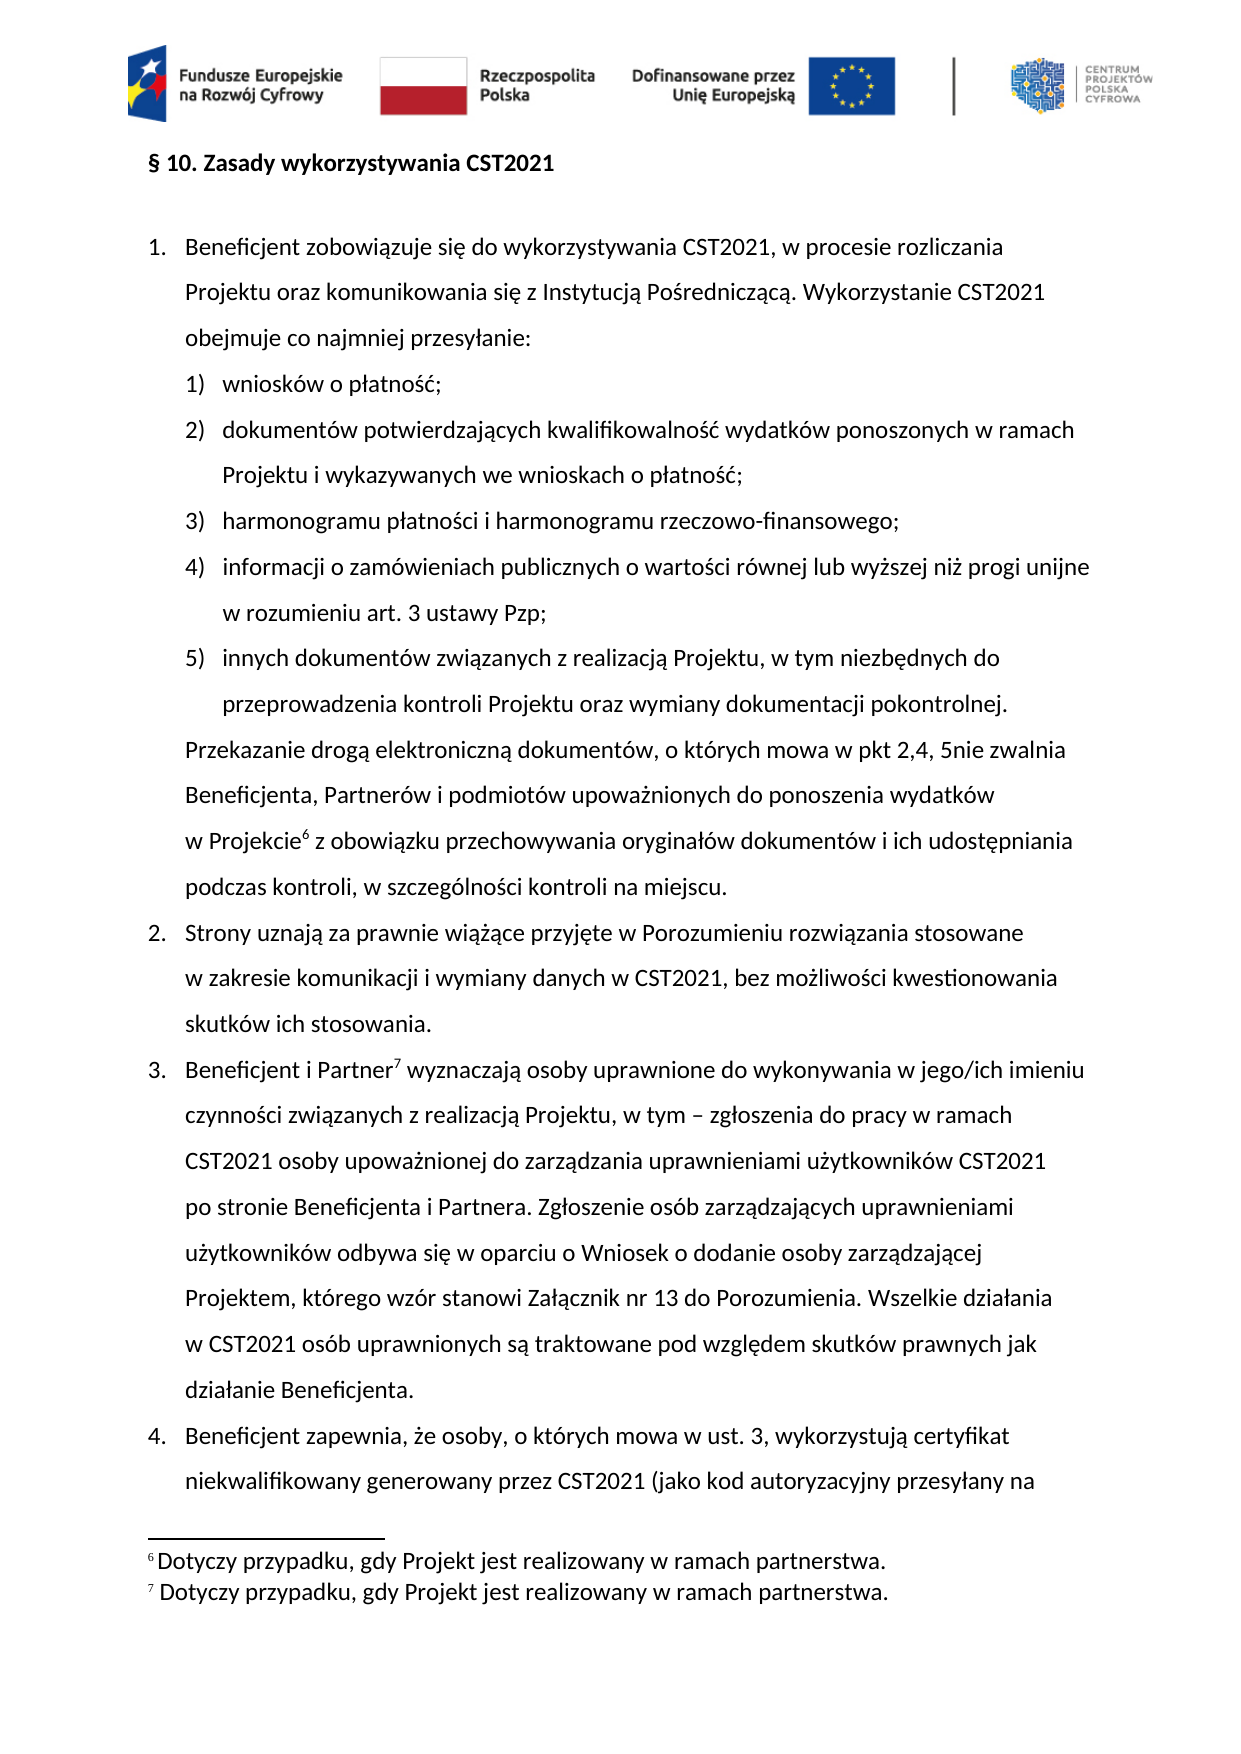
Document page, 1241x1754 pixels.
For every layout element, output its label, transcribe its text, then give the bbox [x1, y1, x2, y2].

list harmonogramu płatności i harmonogramu rzeczowo-finansowego; [185, 505, 1093, 536]
picture [128, 45, 1153, 122]
text Przekazanie drogą elektroniczną dokumentów, o których mowa w pkt 2,4, 5nie zwalnia Beneficjenta, Partnerów i podmiotów upoważnionych do ponoszenia wydatków w Projekcie z obowiązku przechowywania oryginałów dokumentów i ich udostępniania podczas kontroli, w szczególności kontroli na miejscu. [185, 734, 1093, 902]
list wniosków o płatność; [185, 368, 1093, 398]
list Beneficjent zobowiązuje się do wykorzystywania CST2021, w procesie rozliczania Projektu oraz komunikowania się z Instytucją Pośredniczącą. Wykorzystanie CST2021 obejmuje co najmniej przesyłanie: [148, 231, 1093, 353]
list dokumentów potwierdzających kwalifikowalność wydatków ponoszonych w ramach Projektu i wykazywanych we wnioskach o płatność; [185, 414, 1093, 490]
list Strony uznają za prawnie wiążące przyjęte w Porozumieniu rozwiązania stosowane w zakresie komunikacji i wymiany danych w CST2021, bez możliwości kwestionowania skutków ich stosowania. [148, 917, 1093, 1039]
list innych dokumentów związanych z realizacją Projektu, w tym niezbędnych do przeprowadzenia kontroli Projektu oraz wymiany dokumentacji pokontrolnej. [185, 642, 1093, 719]
list Beneficjent i Partner wyznaczają osoby uprawnione do wykonywania w jego/ich imieniu czynności związanych z realizacją Projektu, w tym – zgłoszenia do pracy w ramach CST2021 osoby upoważnionej do zarządzania uprawnieniami użytkowników CST2021 po stronie Beneficjenta i Partnera. Zgłoszenie osób zarządzających uprawnieniami użytkowników odbywa się w oparciu o Wniosek o dodanie osoby zarządzającej Projektem, którego wzór stanowi Załącznik nr 13 do Porozumienia. Wszelkie działania w CST2021 osób uprawnionych są traktowane pod względem skutków prawnych jak działanie Beneficjenta. [148, 1054, 1093, 1404]
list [148, 1420, 1093, 1496]
list informacji o zamówieniach publicznych o wartości równej lub wyższej niż progi unijne w rozumieniu art. 3 ustawy Pzp; [185, 551, 1093, 627]
subtitle § 10. Zasady wykorzystywania CST2021 [148, 148, 1093, 178]
